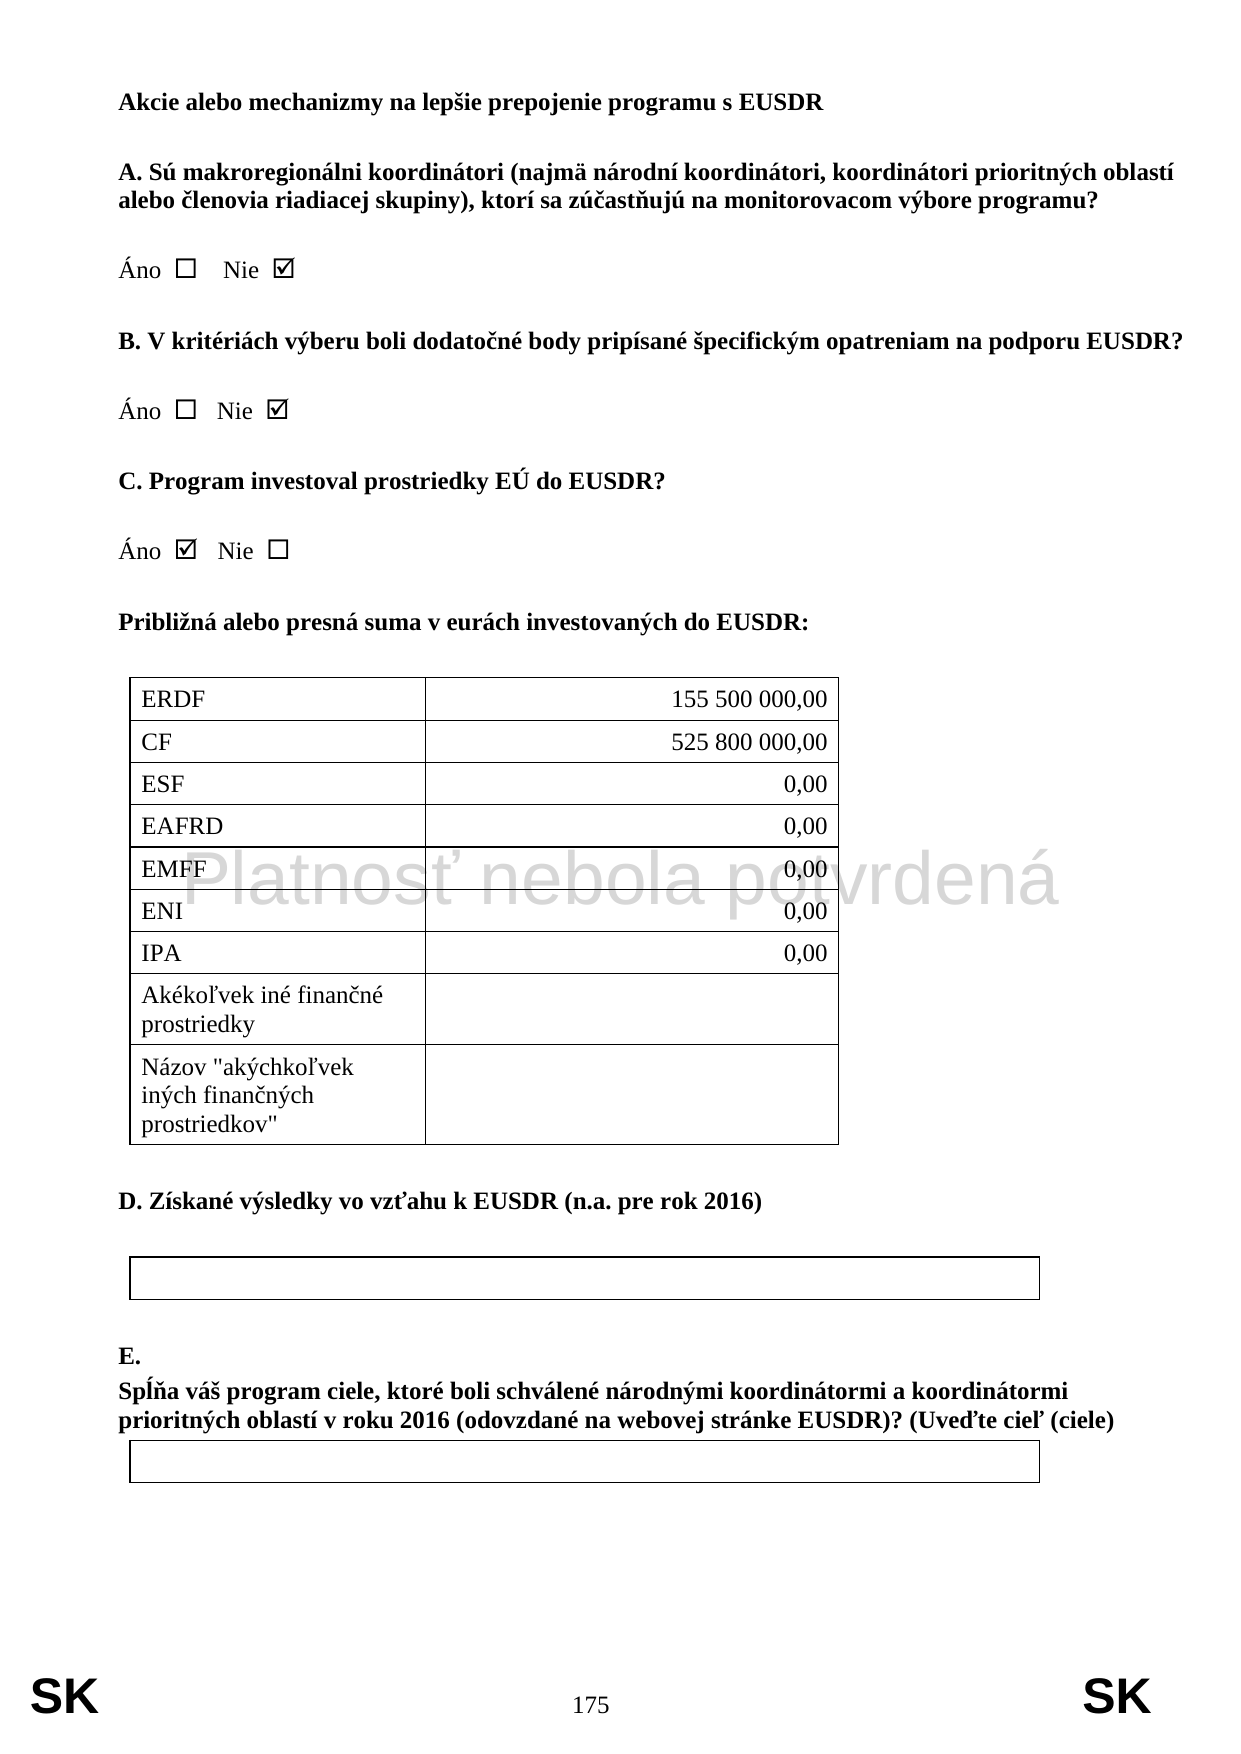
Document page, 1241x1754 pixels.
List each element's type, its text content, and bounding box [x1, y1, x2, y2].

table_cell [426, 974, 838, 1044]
text Áno Nie [118, 536, 1187, 566]
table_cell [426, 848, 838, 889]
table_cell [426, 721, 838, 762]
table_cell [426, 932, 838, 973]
text Akcie alebo mechanizmy na lepšie prepojenie programu s EUSDR [118, 87, 1187, 115]
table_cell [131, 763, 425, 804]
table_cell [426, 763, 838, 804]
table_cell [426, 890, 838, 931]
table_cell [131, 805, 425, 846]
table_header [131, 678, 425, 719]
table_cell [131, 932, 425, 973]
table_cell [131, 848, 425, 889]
text B. V kritériách výberu boli dodatočné body pripísané špecifickým opatreniam na podporu EUSDR? [118, 326, 1187, 354]
text D. Získané výsledky vo vzťahu k EUSDR (n.a. pre rok 2016) [118, 1186, 1187, 1215]
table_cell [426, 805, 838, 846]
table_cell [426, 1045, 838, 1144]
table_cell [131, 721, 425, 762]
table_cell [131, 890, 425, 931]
text Spĺňa váš program ciele, ktoré boli schválené národnými koordinátormi a koordinátormi prioritných oblastí v roku 2016 (odovzdané na webovej stránke EUSDR)? (Uveďte cieľ (ciele) [118, 1376, 1187, 1433]
text Približná alebo presná suma v eurách investovaných do EUSDR: [118, 607, 1187, 636]
text E. [118, 1341, 1187, 1370]
text Áno Nie [118, 396, 1187, 425]
text C. Program investoval prostriedky EÚ do EUSDR? [118, 466, 1187, 495]
text A. Sú makroregionálni koordinátori (najmä národní koordinátori, koordinátori prioritných oblastí alebo členovia riadiacej skupiny), ktorí sa zúčastňujú na monitorovacom výbore programu? [118, 157, 1187, 214]
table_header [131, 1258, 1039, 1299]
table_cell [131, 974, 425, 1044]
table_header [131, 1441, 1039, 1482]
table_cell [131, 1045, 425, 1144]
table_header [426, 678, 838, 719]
text Áno Nie [118, 255, 1187, 284]
